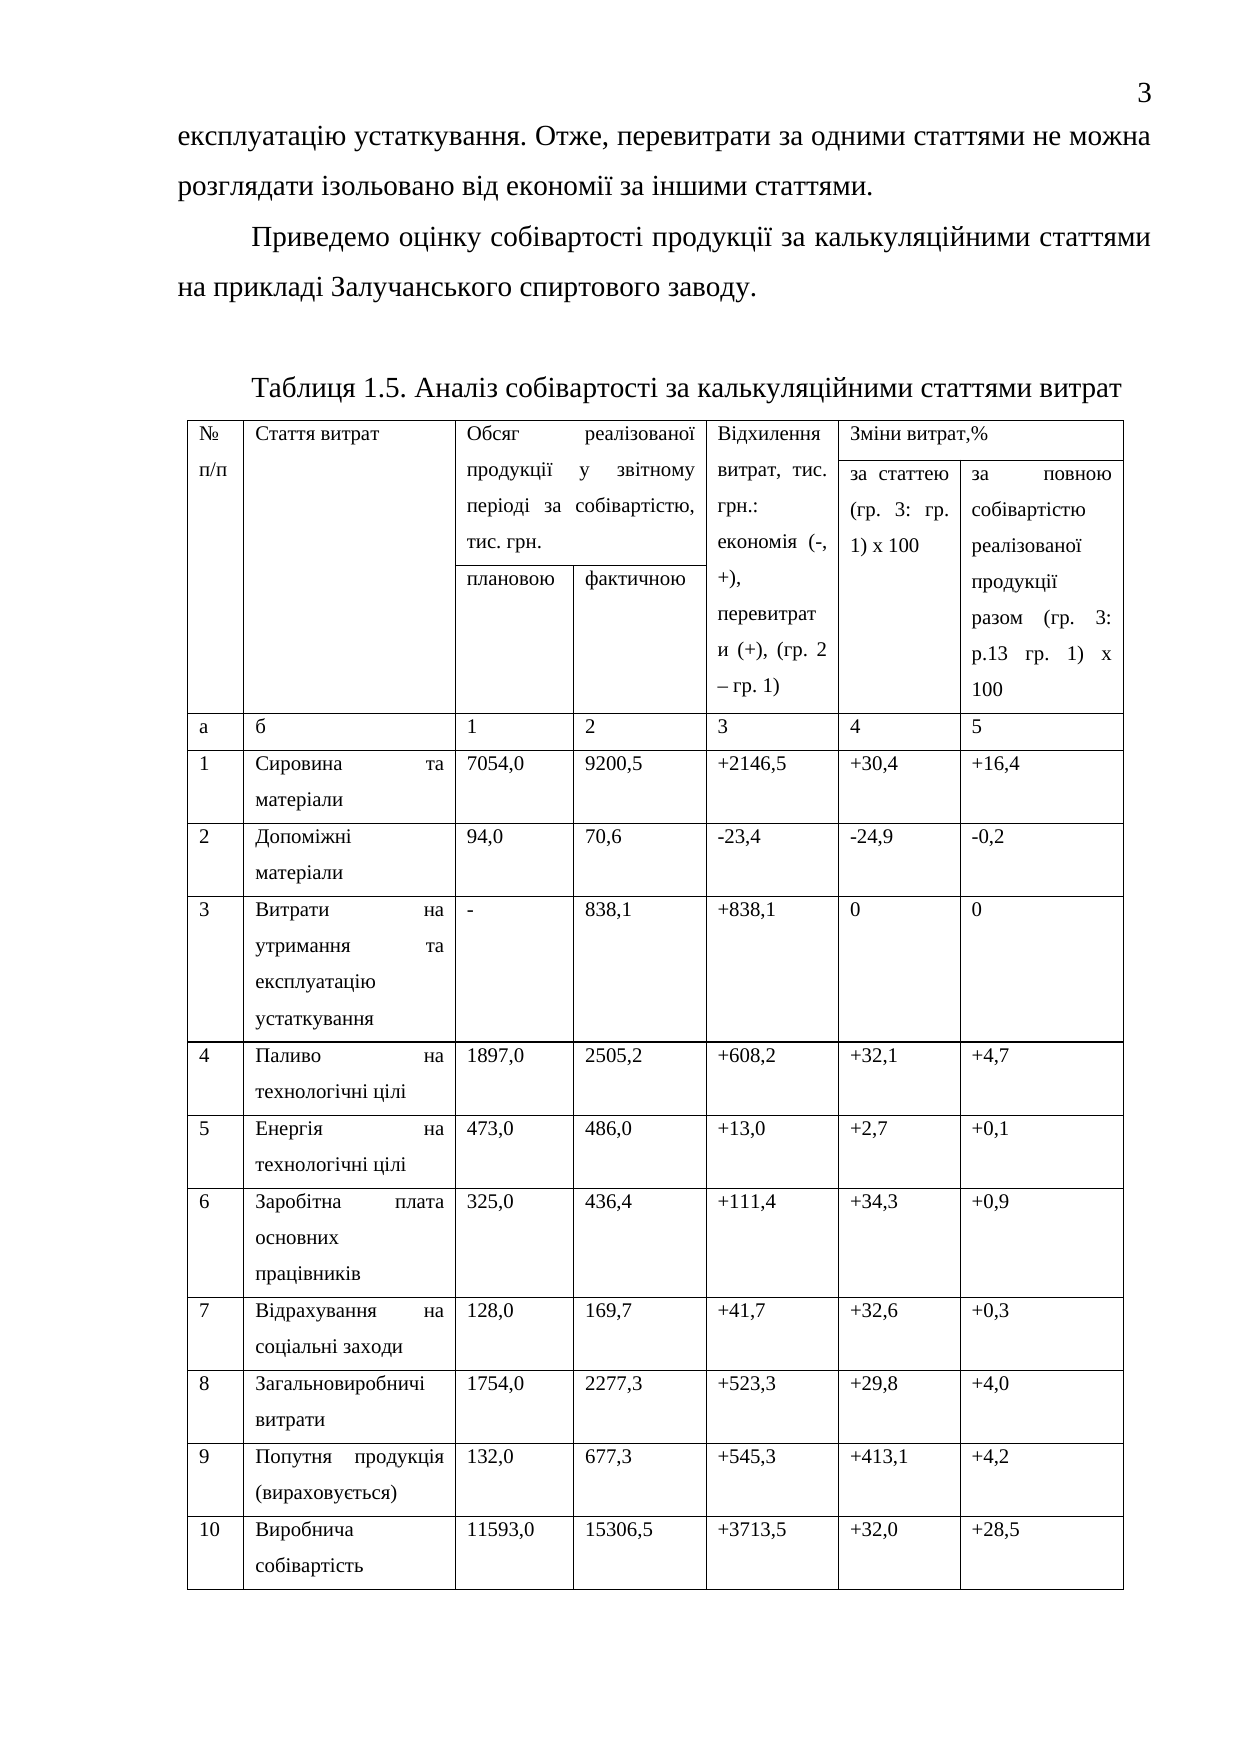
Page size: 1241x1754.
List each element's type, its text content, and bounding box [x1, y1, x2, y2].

table_cell +32,1 [839, 1043, 960, 1114]
table_cell 9 [188, 1444, 243, 1516]
table_cell +28,5 [961, 1517, 1123, 1589]
text Таблиця 1.5. Аналіз собівартості за калькуляційними статтями витрат [177, 370, 1152, 403]
table_cell 5 [961, 714, 1123, 750]
table_cell 3 [707, 714, 838, 750]
table_cell 7054,0 [456, 751, 573, 823]
table_cell 1 [188, 751, 243, 823]
table_cell +413,1 [839, 1444, 960, 1516]
table_cell +0,3 [961, 1298, 1123, 1370]
table_cell 2505,2 [574, 1043, 706, 1114]
table_header № п/п [188, 421, 243, 713]
table_header Зміни витрат,% [839, 421, 1123, 459]
table_cell +0,9 [961, 1189, 1123, 1297]
table_cell 473,0 [456, 1116, 573, 1188]
table_cell +4,2 [961, 1444, 1123, 1516]
table_cell 486,0 [574, 1116, 706, 1188]
table_cell +4,7 [961, 1043, 1123, 1114]
table_cell 2 [574, 714, 706, 750]
table_cell Загальновиробничі витрати [244, 1371, 455, 1443]
table_cell - [456, 897, 573, 1041]
table_cell Відрахування на соціальні заходи [244, 1298, 455, 1370]
table_cell +32,0 [839, 1517, 960, 1589]
table_cell 325,0 [456, 1189, 573, 1297]
table_cell Сировина та матеріали [244, 751, 455, 823]
table_cell Паливо на технологічні цілі [244, 1043, 455, 1114]
table_cell Виробнича собівартість [244, 1517, 455, 1589]
table_cell +32,6 [839, 1298, 960, 1370]
table_cell +16,4 [961, 751, 1123, 823]
table_cell +3713,5 [707, 1517, 838, 1589]
table_cell -24,9 [839, 824, 960, 896]
table_cell Витрати на утримання та експлуатацію устаткування [244, 897, 455, 1041]
table_cell 6 [188, 1189, 243, 1297]
table_cell 8 [188, 1371, 243, 1443]
table_cell 94,0 [456, 824, 573, 896]
table_cell 1 [456, 714, 573, 750]
table_cell +41,7 [707, 1298, 838, 1370]
table_cell 128,0 [456, 1298, 573, 1370]
table_cell +838,1 [707, 897, 838, 1041]
table_cell Енергія на технологічні цілі [244, 1116, 455, 1188]
table_cell за повною собівартістю реалізованої продукції разом (гр. 3: р.13 гр. 1) х 100 [961, 461, 1123, 713]
table_cell 11593,0 [456, 1517, 573, 1589]
table_cell +608,2 [707, 1043, 838, 1114]
table_cell 2 [188, 824, 243, 896]
table_cell +13,0 [707, 1116, 838, 1188]
table_cell +111,4 [707, 1189, 838, 1297]
table_cell 677,3 [574, 1444, 706, 1516]
table_cell 3 [188, 897, 243, 1041]
table_cell 70,6 [574, 824, 706, 896]
table_cell 2277,3 [574, 1371, 706, 1443]
table_cell +30,4 [839, 751, 960, 823]
table_cell 10 [188, 1517, 243, 1589]
table_cell 7 [188, 1298, 243, 1370]
table_cell 838,1 [574, 897, 706, 1041]
table_cell +4,0 [961, 1371, 1123, 1443]
table_cell 1897,0 [456, 1043, 573, 1114]
table_cell 1754,0 [456, 1371, 573, 1443]
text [177, 118, 1152, 202]
table_cell 9200,5 [574, 751, 706, 823]
table_cell +2,7 [839, 1116, 960, 1188]
table_header Обсяг реалізованої продукції у звітному періоді за собівартістю, тис. грн. [456, 421, 706, 565]
table_cell 436,4 [574, 1189, 706, 1297]
text Приведемо оцінку собівартості продукції за калькуляційними статтями на прикладі Залучанського спиртового заводу. [177, 219, 1152, 303]
table_cell 0 [839, 897, 960, 1041]
table_cell Попутня продукція (вираховується) [244, 1444, 455, 1516]
table_cell +545,3 [707, 1444, 838, 1516]
table_cell +0,1 [961, 1116, 1123, 1188]
table_cell 15306,5 [574, 1517, 706, 1589]
table_cell -0,2 [961, 824, 1123, 896]
table_cell фактичною [574, 566, 706, 713]
table_header Стаття витрат [244, 421, 455, 713]
table_cell 0 [961, 897, 1123, 1041]
table_cell +523,3 [707, 1371, 838, 1443]
table_cell +34,3 [839, 1189, 960, 1297]
table_cell 4 [188, 1043, 243, 1114]
table_cell -23,4 [707, 824, 838, 896]
table_cell а [188, 714, 243, 750]
table_cell за статтею (гр. 3: гр. 1) х 100 [839, 461, 960, 713]
table_cell +29,8 [839, 1371, 960, 1443]
table_header Відхилення витрат, тис. грн.: економія (-,+), перевитрати (+), (гр. 2 – гр. 1) [707, 421, 838, 713]
table_cell 4 [839, 714, 960, 750]
table_cell 132,0 [456, 1444, 573, 1516]
table_cell Допоміжні матеріали [244, 824, 455, 896]
table_cell плановою [456, 566, 573, 713]
table_cell Заробітна плата основних працівників [244, 1189, 455, 1297]
table_cell 169,7 [574, 1298, 706, 1370]
table_cell +2146,5 [707, 751, 838, 823]
table_cell 5 [188, 1116, 243, 1188]
table_cell б [244, 714, 455, 750]
